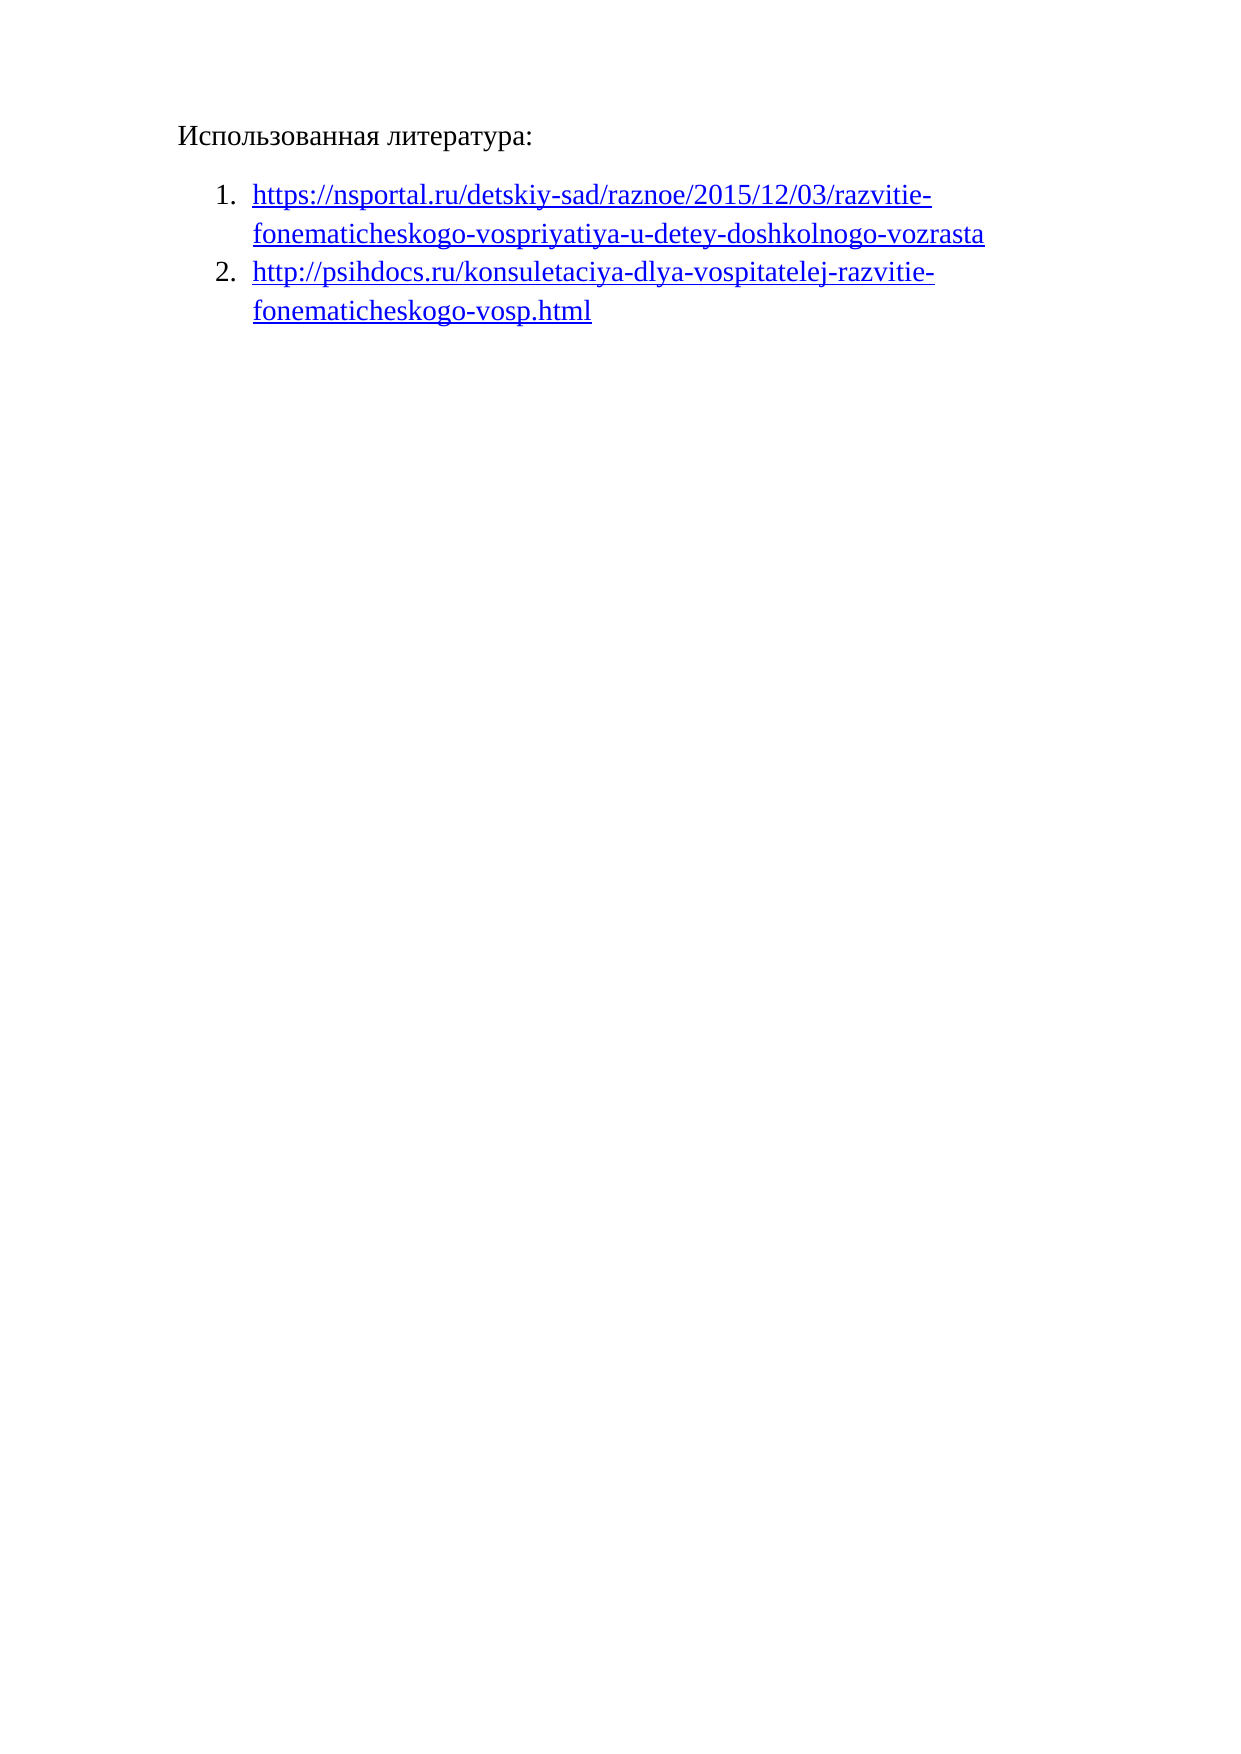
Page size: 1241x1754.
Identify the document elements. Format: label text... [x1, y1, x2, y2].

list http://psihdocs.ru/konsuletaciya-dlya-vospitatelej-razvitie-fonematicheskogo-vosp.html [215, 254, 1152, 327]
text Использованная литература: [177, 118, 1152, 152]
list https://nsportal.ru/detskiy-sad/raznoe/2015/12/03/razvitie-fonematicheskogo-vospriyatiya-u-detey-doshkolnogo-vozrasta [215, 177, 1152, 249]
